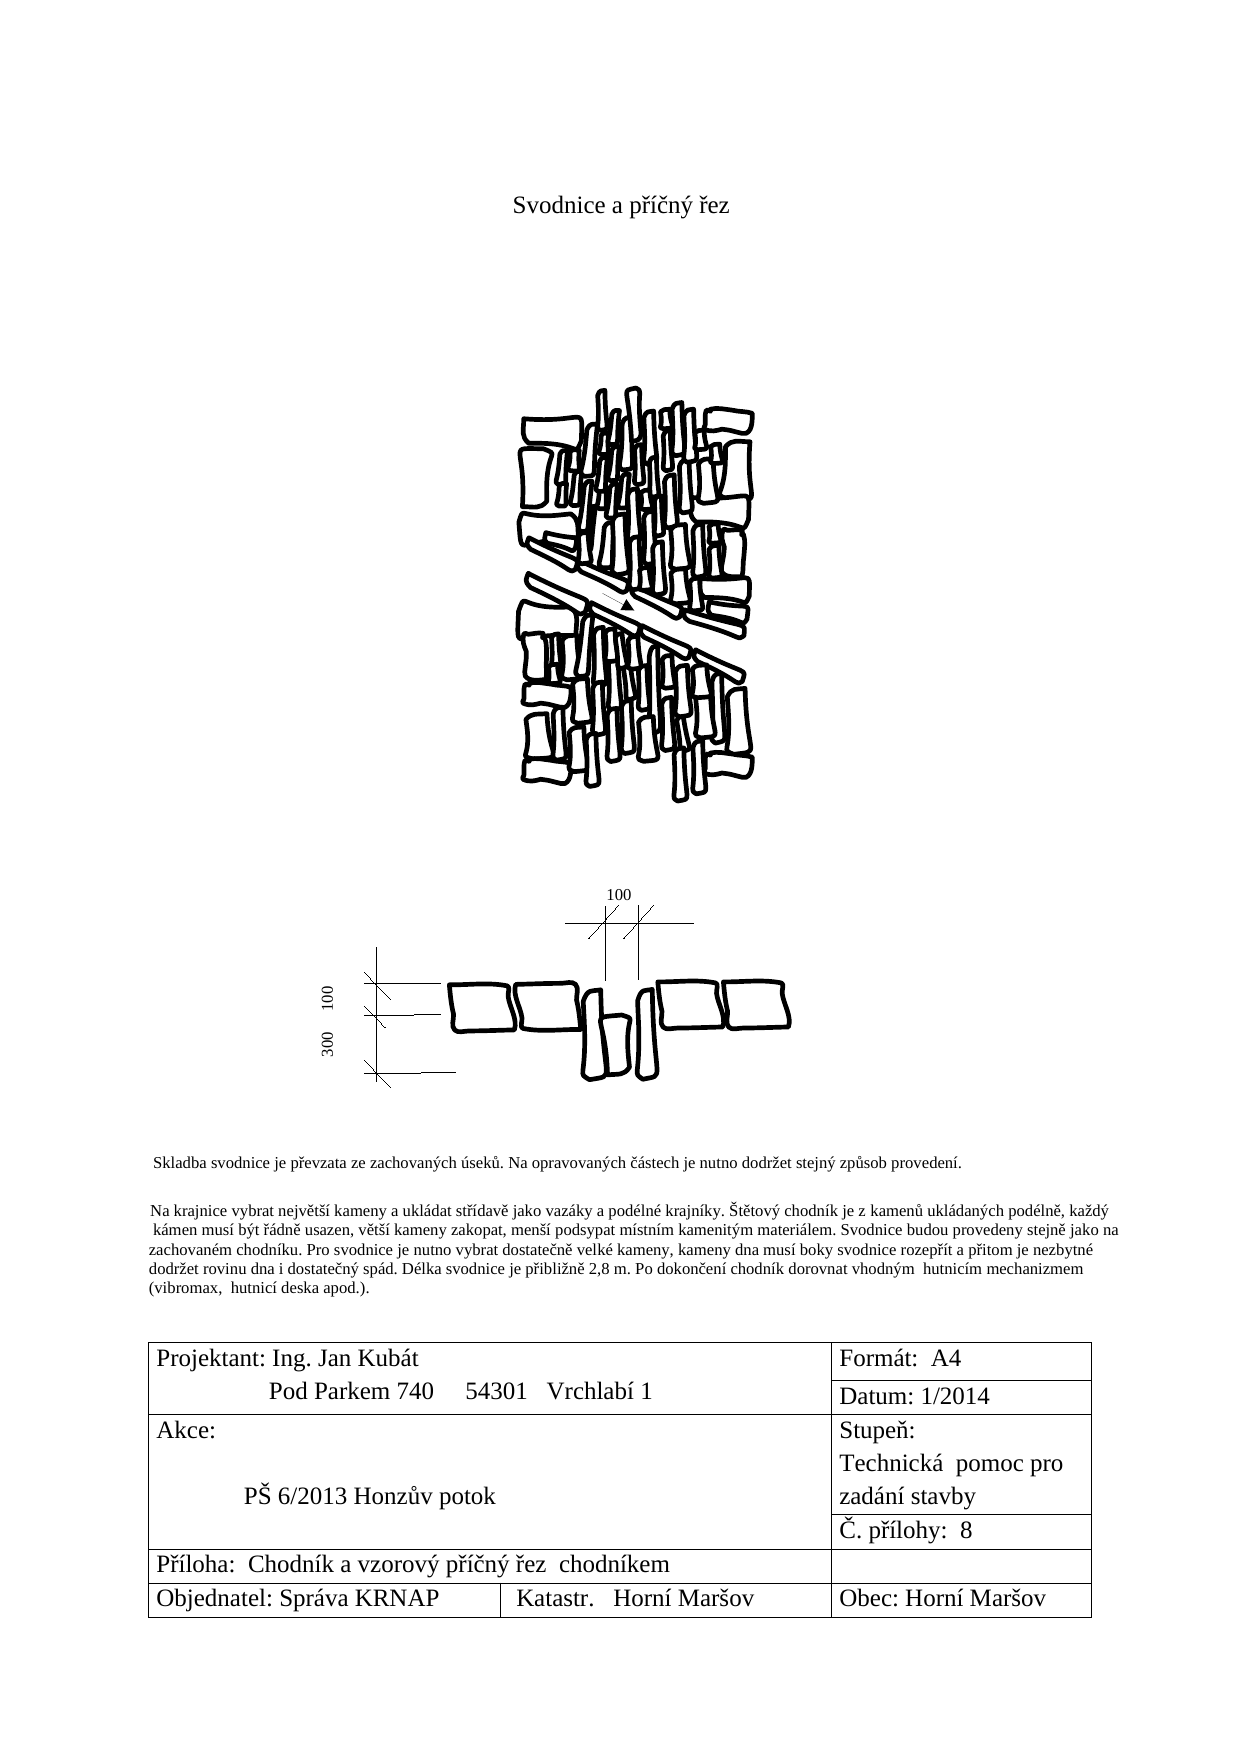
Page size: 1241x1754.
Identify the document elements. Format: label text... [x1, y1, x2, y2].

table_cell [832, 1550, 1091, 1582]
text 100 [75, 885, 1165, 904]
text Na krajnice vybrat největší kameny a ukládat střídavě jako vazáky a podélné krajníky. Štětový chodník je z kamenů ukládaných podélně, každý [75, 1201, 1165, 1220]
text Svodnice a příčný řez [75, 190, 1165, 219]
table_header Projektant: Ing. Jan Kubát Pod Parkem 740 54301 Vrchlabí 1 [149, 1343, 831, 1414]
text Skladba svodnice je převzata ze zachovaných úseků. Na opravovaných částech je nutno dodržet stejný způsob provedení. [75, 1153, 1165, 1172]
table_header Formát: A4 [832, 1343, 1091, 1380]
table_cell Datum: 1/2014 [832, 1381, 1091, 1414]
table_cell Č. přílohy: 8 [832, 1515, 1091, 1548]
table_cell Katastr. Horní Maršov [501, 1584, 831, 1617]
table_cell Příloha: Chodník a vzorový příčný řez chodníkem [149, 1550, 831, 1582]
text kámen musí být řádně usazen, větší kameny zakopat, menší podsypat místním kamenitým materiálem. Svodnice budou provedeny stejně jako na zachovaném chodníku. Pro svodnice je nutno vybrat dostatečně velké kameny, kameny dna musí boky svodnice rozepřít a přitom je nezbytné dodržet rovinu dna i dostatečný spád. Délka svodnice je přibližně 2,8 m. Po dokončení chodník dorovnat vhodným hutnicím mechanizmem (vibromax, hutnicí deska apod.). [149, 1220, 1165, 1297]
table_cell Stupeň: Technická pomoc pro zadání stavby [832, 1415, 1091, 1514]
table_cell Objednatel: Správa KRNAP [149, 1584, 500, 1617]
table_cell Obec: Horní Maršov [832, 1584, 1091, 1617]
table_cell Akce: PŠ 6/2013 Honzův potok [149, 1415, 831, 1548]
